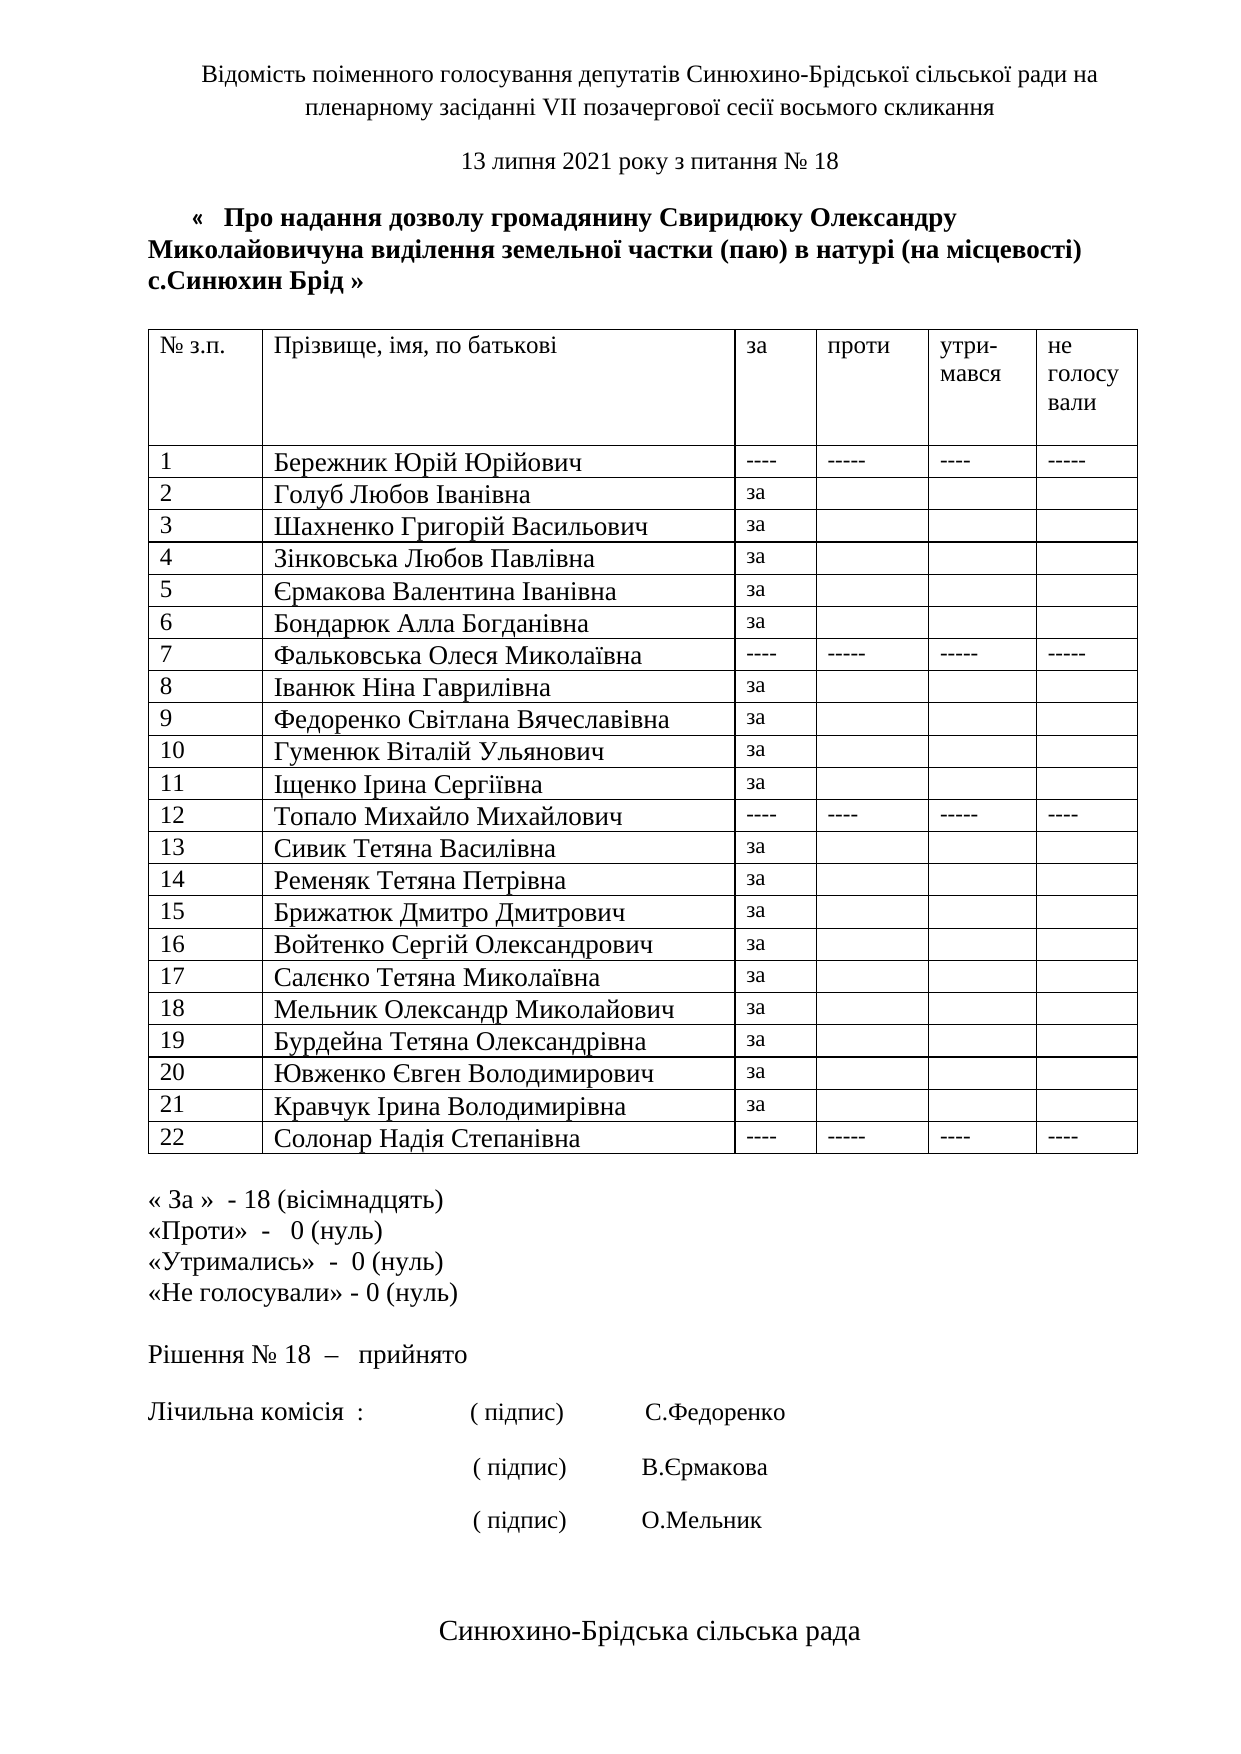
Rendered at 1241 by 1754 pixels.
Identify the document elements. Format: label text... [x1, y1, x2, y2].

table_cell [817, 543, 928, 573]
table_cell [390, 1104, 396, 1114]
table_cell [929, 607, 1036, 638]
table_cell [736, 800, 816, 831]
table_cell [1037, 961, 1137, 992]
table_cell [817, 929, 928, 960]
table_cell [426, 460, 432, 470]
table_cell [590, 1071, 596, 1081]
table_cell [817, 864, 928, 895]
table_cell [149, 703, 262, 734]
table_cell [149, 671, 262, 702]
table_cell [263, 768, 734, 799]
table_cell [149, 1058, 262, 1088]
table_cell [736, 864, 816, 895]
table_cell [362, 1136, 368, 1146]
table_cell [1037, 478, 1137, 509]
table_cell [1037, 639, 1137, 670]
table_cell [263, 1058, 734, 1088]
text «Проти» - 0 (нуль) [148, 1214, 1152, 1245]
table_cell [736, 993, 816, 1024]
text ( підпис) О.Мельник [148, 1505, 1152, 1534]
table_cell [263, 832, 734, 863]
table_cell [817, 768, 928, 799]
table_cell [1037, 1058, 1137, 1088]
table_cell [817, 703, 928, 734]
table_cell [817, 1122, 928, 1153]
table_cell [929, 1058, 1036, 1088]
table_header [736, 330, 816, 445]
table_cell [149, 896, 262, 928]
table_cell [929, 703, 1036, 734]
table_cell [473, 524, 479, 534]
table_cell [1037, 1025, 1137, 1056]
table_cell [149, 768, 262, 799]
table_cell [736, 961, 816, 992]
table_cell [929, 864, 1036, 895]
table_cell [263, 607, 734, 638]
text « Про надання дозволу громадянину Свиридюку Олександру Миколайовичуна виділення земельної частки (паю) в натурі (на місцевості) с.Синюхин Брід » [148, 200, 1152, 295]
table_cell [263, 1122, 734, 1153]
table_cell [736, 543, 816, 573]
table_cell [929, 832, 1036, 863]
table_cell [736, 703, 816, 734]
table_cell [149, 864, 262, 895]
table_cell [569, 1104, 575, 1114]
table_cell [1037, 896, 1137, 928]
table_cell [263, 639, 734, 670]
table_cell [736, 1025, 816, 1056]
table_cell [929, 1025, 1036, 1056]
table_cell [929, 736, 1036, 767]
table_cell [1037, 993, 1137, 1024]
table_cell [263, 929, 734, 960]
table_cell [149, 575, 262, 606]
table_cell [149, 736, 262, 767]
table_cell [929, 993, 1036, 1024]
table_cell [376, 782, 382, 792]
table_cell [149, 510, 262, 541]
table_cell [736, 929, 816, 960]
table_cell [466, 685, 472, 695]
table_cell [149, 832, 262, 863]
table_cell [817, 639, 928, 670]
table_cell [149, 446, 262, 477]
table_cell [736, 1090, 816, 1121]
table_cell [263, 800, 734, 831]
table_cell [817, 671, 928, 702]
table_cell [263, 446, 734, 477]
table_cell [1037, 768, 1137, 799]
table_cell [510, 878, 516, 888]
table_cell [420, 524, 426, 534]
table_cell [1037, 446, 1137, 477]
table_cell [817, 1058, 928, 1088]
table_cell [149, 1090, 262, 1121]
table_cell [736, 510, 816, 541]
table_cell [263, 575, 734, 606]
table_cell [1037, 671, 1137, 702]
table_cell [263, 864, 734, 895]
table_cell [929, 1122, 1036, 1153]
text «Не голосували» - 0 (нуль) [148, 1276, 1152, 1307]
text Синюхино-Брідська сільська рада [148, 1613, 1152, 1647]
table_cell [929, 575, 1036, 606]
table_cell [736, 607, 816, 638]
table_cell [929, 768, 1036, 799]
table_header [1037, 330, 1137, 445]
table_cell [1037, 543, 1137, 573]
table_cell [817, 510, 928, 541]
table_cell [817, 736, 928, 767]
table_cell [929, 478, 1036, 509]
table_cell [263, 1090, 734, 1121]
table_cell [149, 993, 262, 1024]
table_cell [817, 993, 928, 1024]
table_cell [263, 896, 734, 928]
text Лічильна комісія : ( підпис) С.Федоренко [148, 1395, 1152, 1426]
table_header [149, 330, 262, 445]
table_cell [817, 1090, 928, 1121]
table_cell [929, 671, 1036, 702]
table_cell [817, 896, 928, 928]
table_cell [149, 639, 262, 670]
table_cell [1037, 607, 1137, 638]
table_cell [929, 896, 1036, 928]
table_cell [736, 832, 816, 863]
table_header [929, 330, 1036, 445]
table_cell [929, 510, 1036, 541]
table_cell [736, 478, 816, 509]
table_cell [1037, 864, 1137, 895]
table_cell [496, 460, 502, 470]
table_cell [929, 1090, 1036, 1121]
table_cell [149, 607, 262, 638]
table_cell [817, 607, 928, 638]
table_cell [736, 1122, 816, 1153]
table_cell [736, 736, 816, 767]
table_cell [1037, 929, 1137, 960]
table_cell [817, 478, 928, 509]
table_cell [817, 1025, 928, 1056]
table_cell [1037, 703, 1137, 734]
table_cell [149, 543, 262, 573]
text 13 липня 2021 року з питання № 18 [148, 146, 1152, 175]
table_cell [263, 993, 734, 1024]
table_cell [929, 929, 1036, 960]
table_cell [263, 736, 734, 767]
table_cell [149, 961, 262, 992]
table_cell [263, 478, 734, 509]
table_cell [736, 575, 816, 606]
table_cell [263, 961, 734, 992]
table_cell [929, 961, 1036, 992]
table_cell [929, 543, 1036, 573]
text «Утримались» - 0 (нуль) [148, 1245, 1152, 1276]
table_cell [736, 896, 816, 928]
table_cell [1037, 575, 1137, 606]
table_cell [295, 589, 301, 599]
text Рішення № 18 – прийнято [148, 1338, 1152, 1369]
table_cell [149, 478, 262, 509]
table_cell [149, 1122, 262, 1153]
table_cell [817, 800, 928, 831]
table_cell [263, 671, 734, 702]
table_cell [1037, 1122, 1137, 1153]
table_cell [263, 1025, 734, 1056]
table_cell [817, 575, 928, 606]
text « За » - 18 (вісімнадцять) [148, 1183, 1152, 1214]
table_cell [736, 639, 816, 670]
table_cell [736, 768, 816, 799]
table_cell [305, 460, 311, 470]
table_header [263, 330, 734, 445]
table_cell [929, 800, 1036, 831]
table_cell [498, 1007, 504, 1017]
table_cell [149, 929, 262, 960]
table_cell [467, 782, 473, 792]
text ( підпис) В.Єрмакова [148, 1452, 1152, 1480]
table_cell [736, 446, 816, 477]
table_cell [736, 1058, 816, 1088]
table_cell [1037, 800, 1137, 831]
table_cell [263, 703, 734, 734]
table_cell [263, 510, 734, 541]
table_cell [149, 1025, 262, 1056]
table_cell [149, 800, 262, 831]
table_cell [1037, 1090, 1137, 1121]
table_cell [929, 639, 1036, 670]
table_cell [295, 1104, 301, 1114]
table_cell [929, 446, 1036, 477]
text Відомість поіменного голосування депутатів Синюхино-Брідської сільської ради на пленарному засіданні VІІ позачергової сесії восьмого скликання [148, 59, 1152, 121]
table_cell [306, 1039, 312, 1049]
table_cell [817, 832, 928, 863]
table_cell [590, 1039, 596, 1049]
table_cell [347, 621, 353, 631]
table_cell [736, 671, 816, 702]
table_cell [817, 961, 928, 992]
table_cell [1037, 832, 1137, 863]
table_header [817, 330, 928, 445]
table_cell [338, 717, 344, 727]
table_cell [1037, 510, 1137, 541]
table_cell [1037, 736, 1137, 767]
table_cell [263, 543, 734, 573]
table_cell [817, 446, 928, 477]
